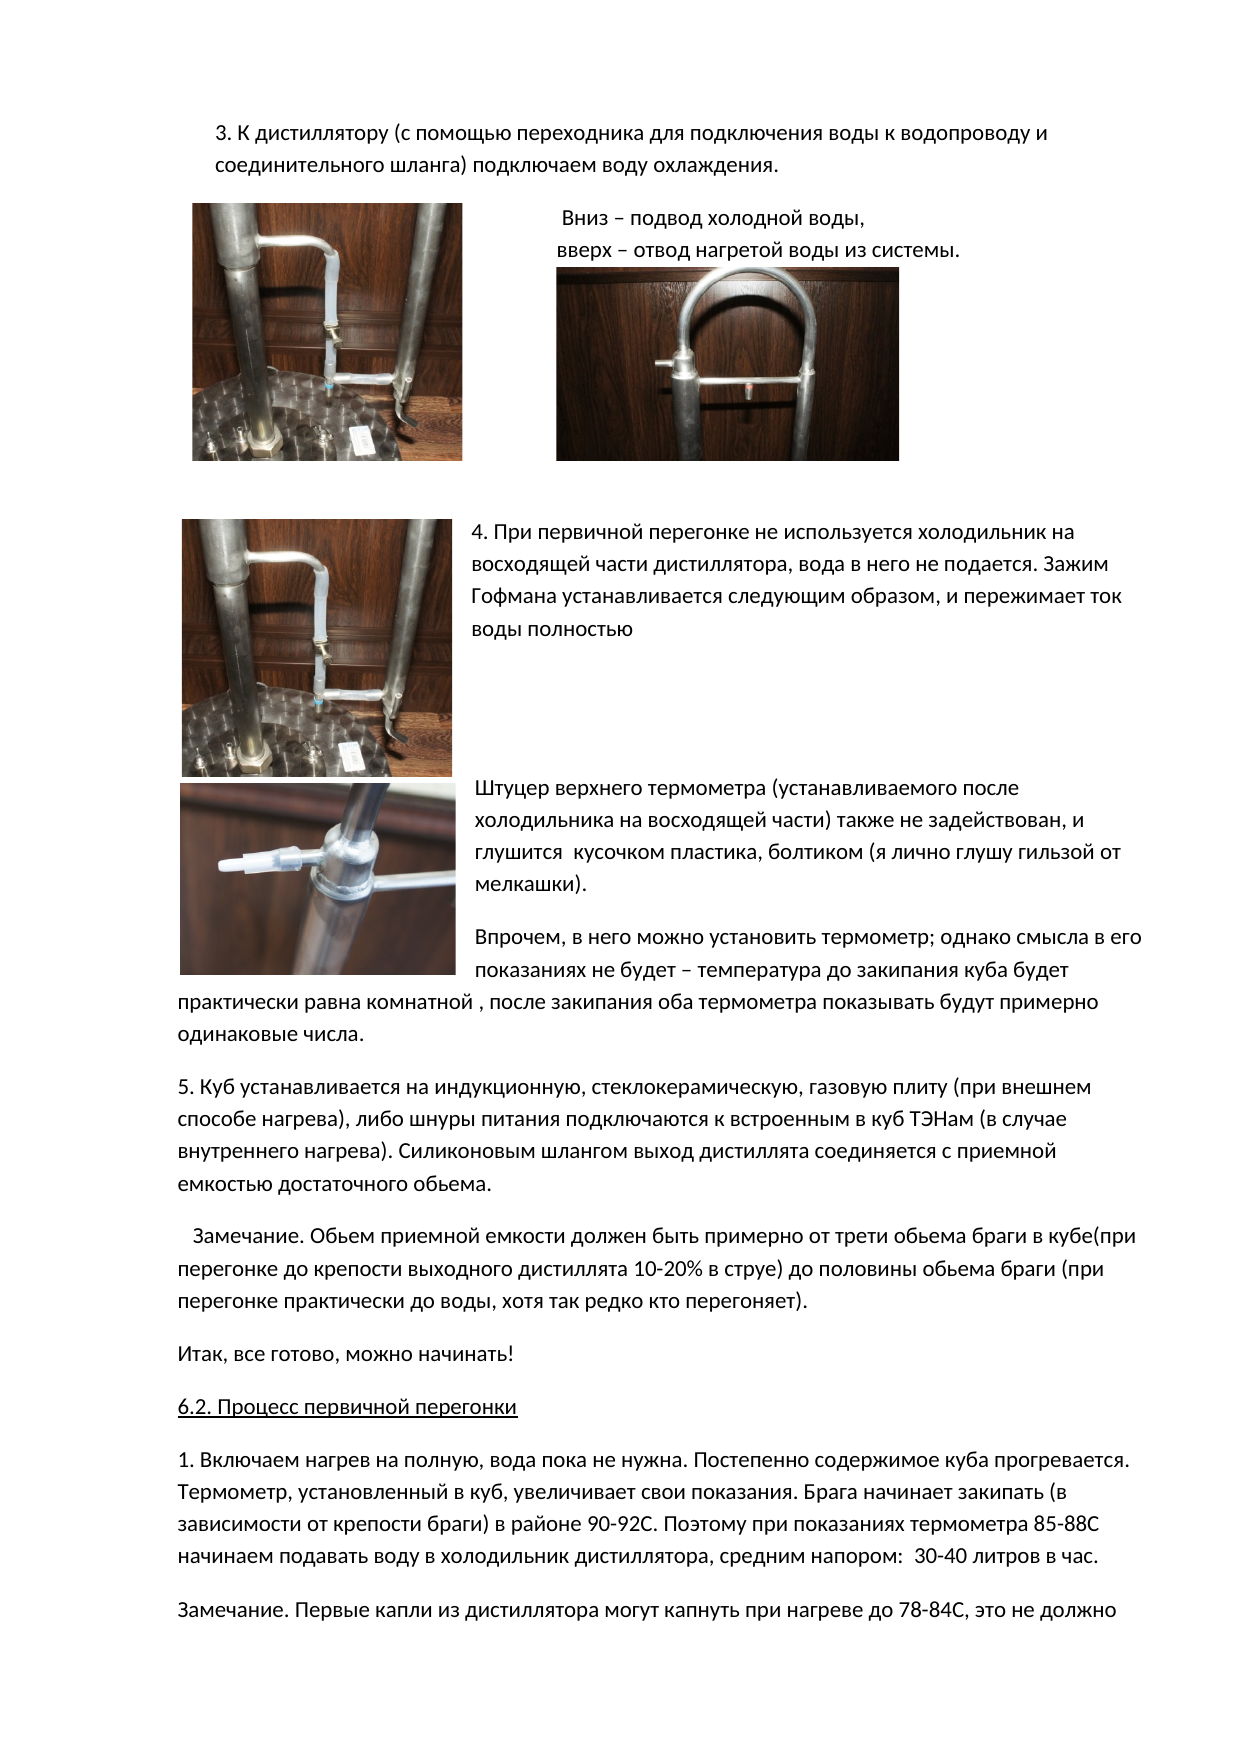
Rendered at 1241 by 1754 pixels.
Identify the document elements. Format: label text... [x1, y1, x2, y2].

text Замечание. Обьем приемной емкости должен быть примерно от трети обьема браги в кубе(при перегонке до крепости выходного дистиллята 10-20% в струе) до половины обьема браги (при перегонке практически до воды, хотя так редко кто перегоняет). [177, 1222, 1152, 1314]
text 1. Включаем нагрев на полную, вода пока не нужна. Постепенно содержимое куба прогревается. Термометр, установленный в куб, увеличивает свои показания. Брага начинает закипать (в зависимости от крепости браги) в районе 90-92С. Поэтому при показаниях термометра 85-88С начинаем подавать воду в холодильник дистиллятора, средним напором: 30-40 литров в час. [177, 1445, 1152, 1570]
list Вниз – подвод холодной воды, [463, 203, 1152, 231]
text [177, 1595, 1152, 1623]
picture [181, 519, 453, 777]
text 5. Куб устанавливается на индукционную, стеклокерамическую, газовую плиту (при внешнем способе нагрева), либо шнуры питания подключаются к встроенным в куб ТЭНам (в случае внутреннего нагрева). Силиконовым шлангом выход дистиллята соединяется с приемной емкостью достаточного обьема. [177, 1072, 1152, 1197]
text 3. К дистиллятору (с помощью переходника для подключения воды к водопроводу и соединительного шланга) подключаем воду охлаждения. [215, 118, 1152, 178]
picture [556, 267, 900, 461]
text Итак, все готово, можно начинать! [177, 1339, 1152, 1367]
text Впрочем, в него можно установить термометр; однако смысла в его показаниях не будет – температура до закипания куба будет практически равна комнатной , после закипания оба термометра показывать будут примерно одинаковые числа. [177, 922, 1152, 1047]
text Штуцер верхнего термометра (устанавливаемого после холодильника на восходящей части) также не задействован, и глушится кусочком пластика, болтиком (я лично глушу гильзой от мелкашки). [177, 773, 1152, 897]
picture [180, 783, 456, 975]
text 4. При первичной перегонке не используется холодильник на восходящей части дистиллятора, вода в него не подается. Зажим Гофмана устанавливается следующим образом, и пережимает ток воды полностью [177, 517, 1152, 642]
text 6.2. Процесс первичной перегонки [177, 1392, 1152, 1420]
picture [192, 203, 463, 461]
